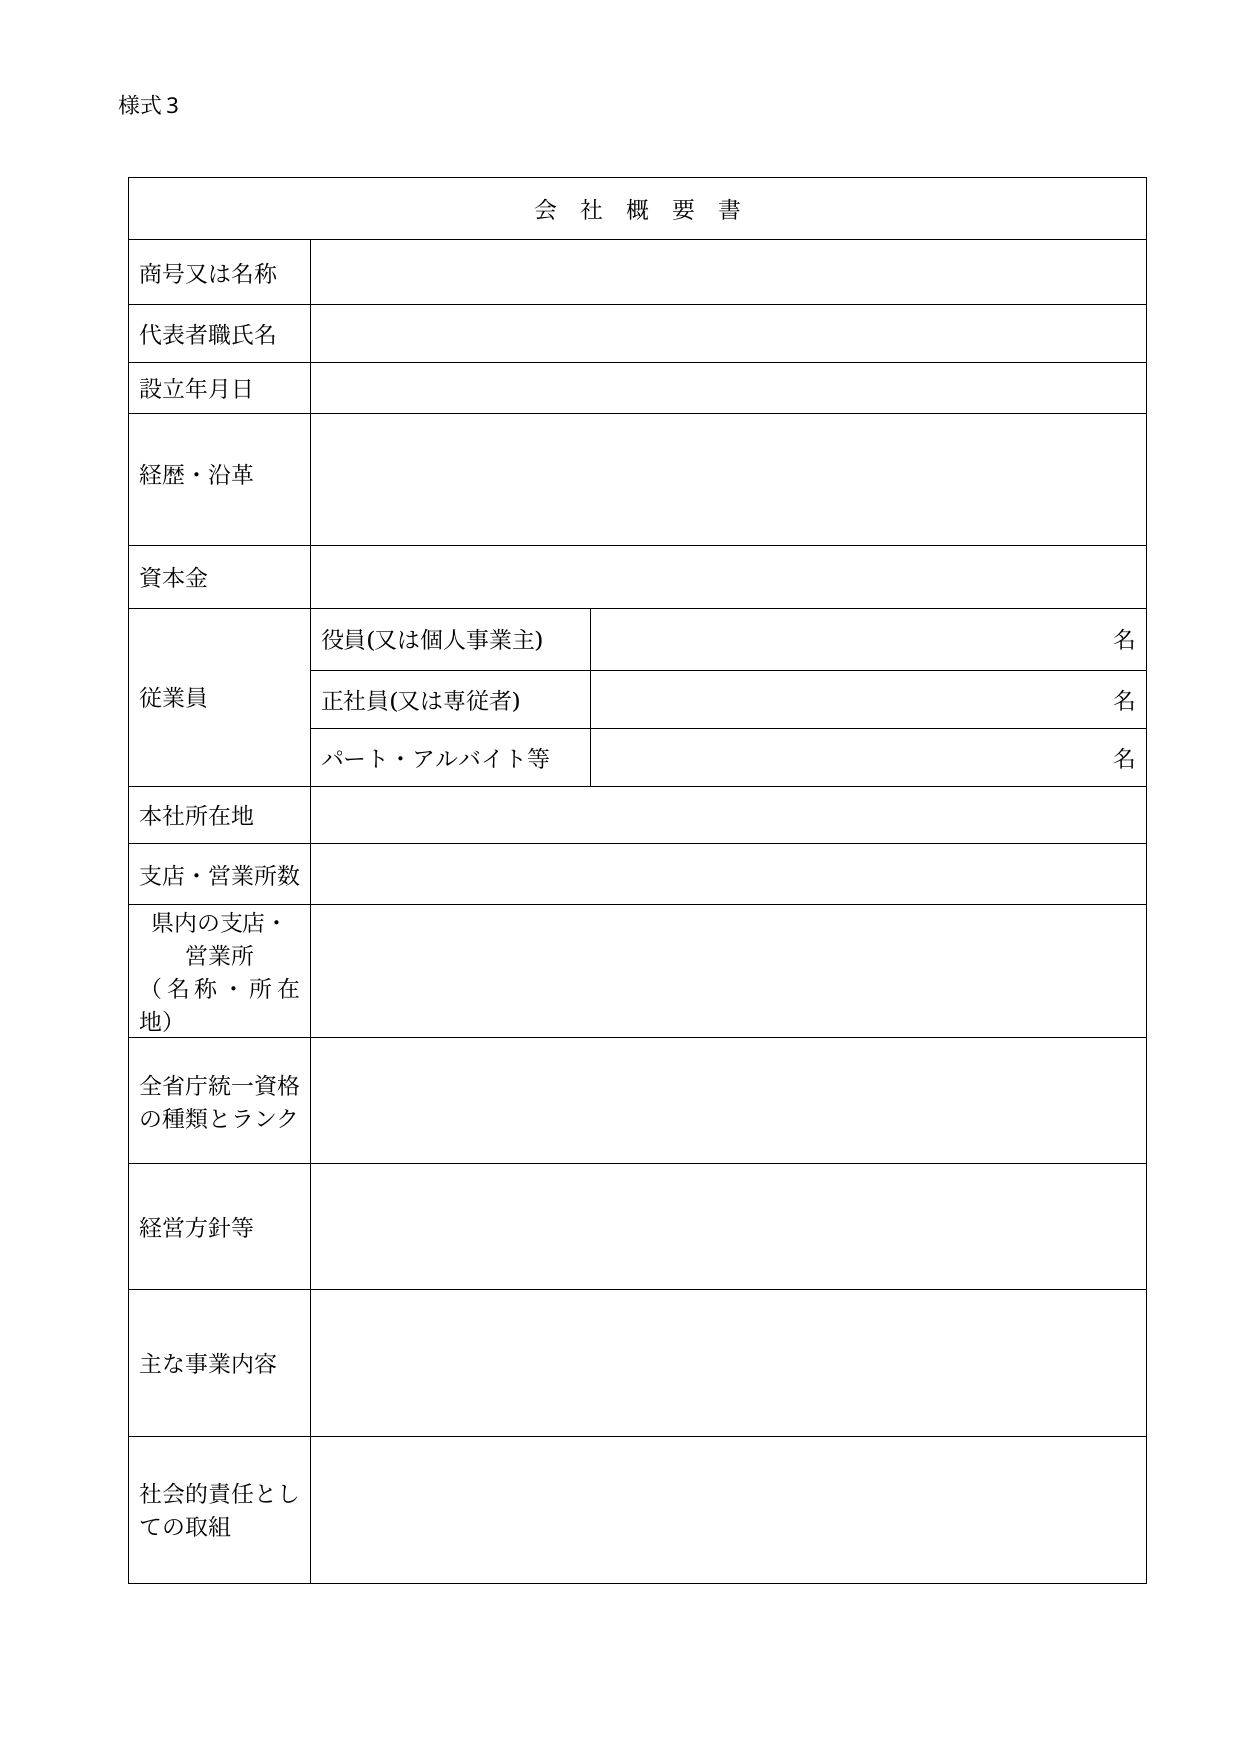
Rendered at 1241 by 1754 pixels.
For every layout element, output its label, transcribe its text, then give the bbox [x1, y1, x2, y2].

table_cell 名 [591, 729, 1146, 786]
table_cell 役員(又は個人事業主) [311, 609, 590, 669]
table_cell 経営方針等 [129, 1164, 310, 1289]
table_cell 代表者職氏名 [129, 305, 310, 362]
table_cell [311, 787, 1146, 843]
table_cell [311, 363, 1146, 413]
table_cell [311, 305, 1146, 362]
table_cell [311, 1038, 1146, 1163]
table_cell [311, 905, 1146, 1037]
table_cell 本社所在地 [129, 787, 310, 843]
table_cell 名 [591, 671, 1146, 728]
table_cell 支店・営業所数 [129, 844, 310, 904]
table_cell 設立年月日 [129, 363, 310, 413]
table_cell [311, 1437, 1146, 1582]
table_cell [311, 240, 1146, 304]
table_cell 正社員(又は専従者) [311, 671, 590, 728]
table_cell 従業員 [129, 609, 310, 786]
table_cell 名 [591, 609, 1146, 669]
table_header 会 社 概 要 書 [129, 178, 1146, 239]
table_cell 資本金 [129, 546, 310, 607]
table_cell パート・アルバイト等 [311, 729, 590, 786]
table_cell 経歴・沿革 [129, 414, 310, 545]
table_cell [311, 844, 1146, 904]
table_cell 主な事業内容 [129, 1290, 310, 1436]
table_cell 商号又は名称 [129, 240, 310, 304]
table_cell 社会的責任としての取組 [129, 1437, 310, 1582]
table_cell 全省庁統一資格の種類とランク [129, 1038, 310, 1163]
table_cell [311, 1164, 1146, 1289]
table_cell [311, 414, 1146, 545]
table_cell [311, 1290, 1146, 1436]
table_cell [311, 546, 1146, 607]
table_cell 県内の支店・ 営業所 （名称・所在地） [129, 905, 310, 1037]
